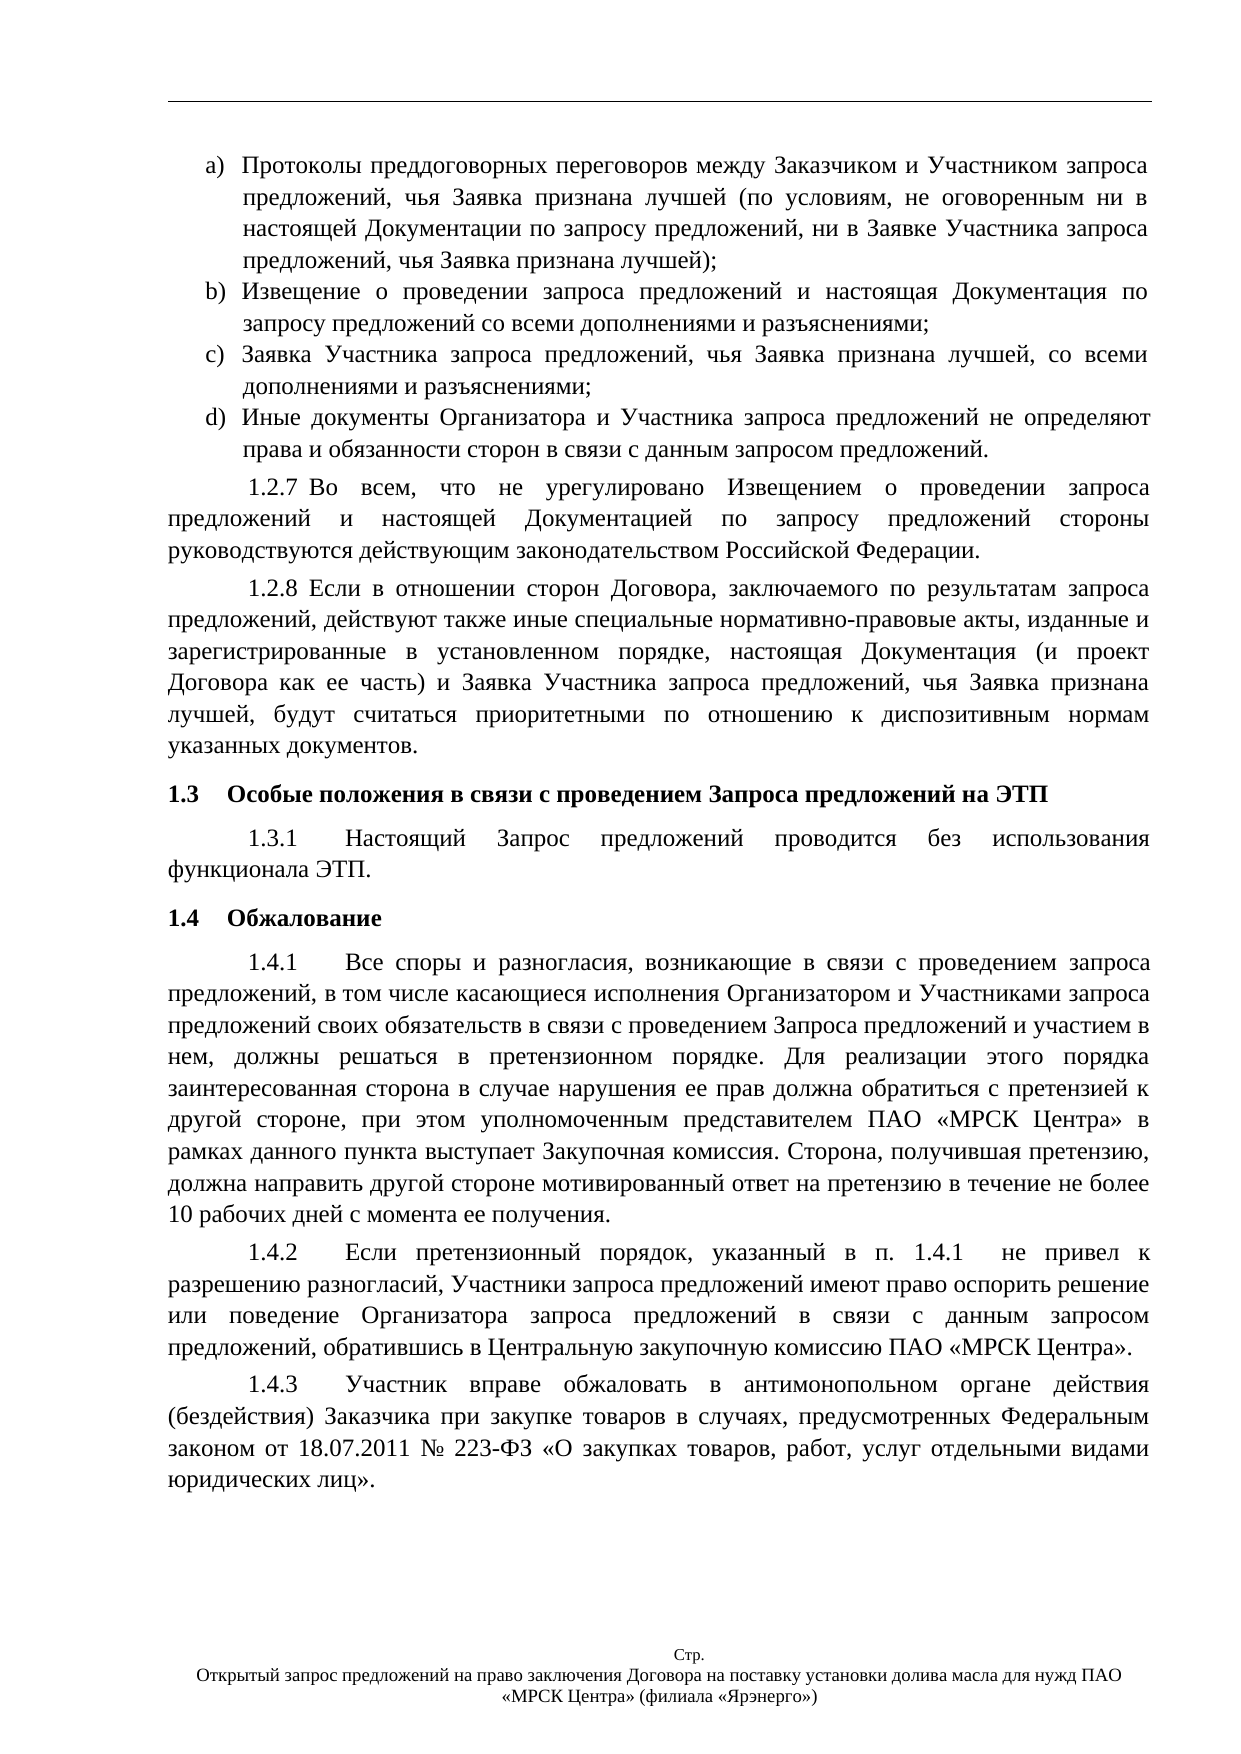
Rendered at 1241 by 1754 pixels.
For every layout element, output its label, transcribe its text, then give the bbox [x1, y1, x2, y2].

list Иные документы Организатора и Участника запроса предложений не определяют права и обязанности сторон в связи с данным запросом предложений. [205, 402, 1152, 463]
list Все споры и разногласия, возникающие в связи с проведением запроса предложений, в том числе касающиеся исполнения Организатором и Участниками запроса предложений своих обязательств в связи с проведением Запроса предложений и участием в нем, должны решаться в претензионном порядке. Для реализации этого порядка заинтересованная сторона в случае нарушения ее прав должна обратиться с претензией к другой стороне, при этом уполномоченным представителем ПАО «МРСК Центра» в рамках данного пункта выступает Закупочная комиссия. Сторона, получившая претензию, должна направить другой стороне мотивированный ответ на претензию в течение не более 10 рабочих дней с момента ее получения. [168, 947, 1150, 1228]
list Настоящий Запрос предложений проводится без использования функционала ЭТП. [168, 823, 1150, 883]
list Извещение о проведении запроса предложений и настоящая Документация по запросу предложений со всеми дополнениями и разъяснениями; [205, 276, 1148, 337]
list Если претензионный порядок, указанный в п. 1.4.1 не привел к разрешению разногласий, Участники запроса предложений имеют право оспорить решение или поведение Организатора запроса предложений в связи с данным запросом предложений, обратившись в Центральную закупочную комиссию ПАО «МРСК Центра». [168, 1237, 1150, 1361]
subtitle Особые положения в связи с проведением Запроса предложений на ЭТП [168, 779, 1152, 808]
subtitle Обжалование [168, 903, 1152, 931]
list Если в отношении сторон Договора, заключаемого по результатам запроса предложений, действуют также иные специальные нормативно-правовые акты, изданные и зарегистрированные в установленном порядке, настоящая Документация (и проект Договора как ее часть) и Заявка Участника запроса предложений, чья Заявка признана лучшей, будут считаться приоритетными по отношению к диспозитивным нормам указанных документов. [168, 573, 1150, 759]
list Протоколы преддоговорных переговоров между Заказчиком и Участником запроса предложений, чья Заявка признана лучшей (по условиям, не оговоренным ни в настоящей Документации по запросу предложений, ни в Заявке Участника запроса предложений, чья Заявка признана лучшей); [205, 150, 1149, 273]
list Во всем, что не урегулировано Извещением о проведении запроса предложений и настоящей Документацией по запросу предложений стороны руководствуются действующим законодательством Российской Федерации. [168, 472, 1150, 564]
list Участник вправе обжаловать в антимонопольном органе действия (бездействия) Заказчика при закупке товаров в случаях, предусмотренных Федеральным законом от 18.07.2011 № 223-ФЗ «О закупках товаров, работ, услуг отдельными видами юридических лиц». [168, 1369, 1150, 1493]
list Заявка Участника запроса предложений, чья Заявка признана лучшей, со всеми дополнениями и разъяснениями; [205, 339, 1148, 400]
